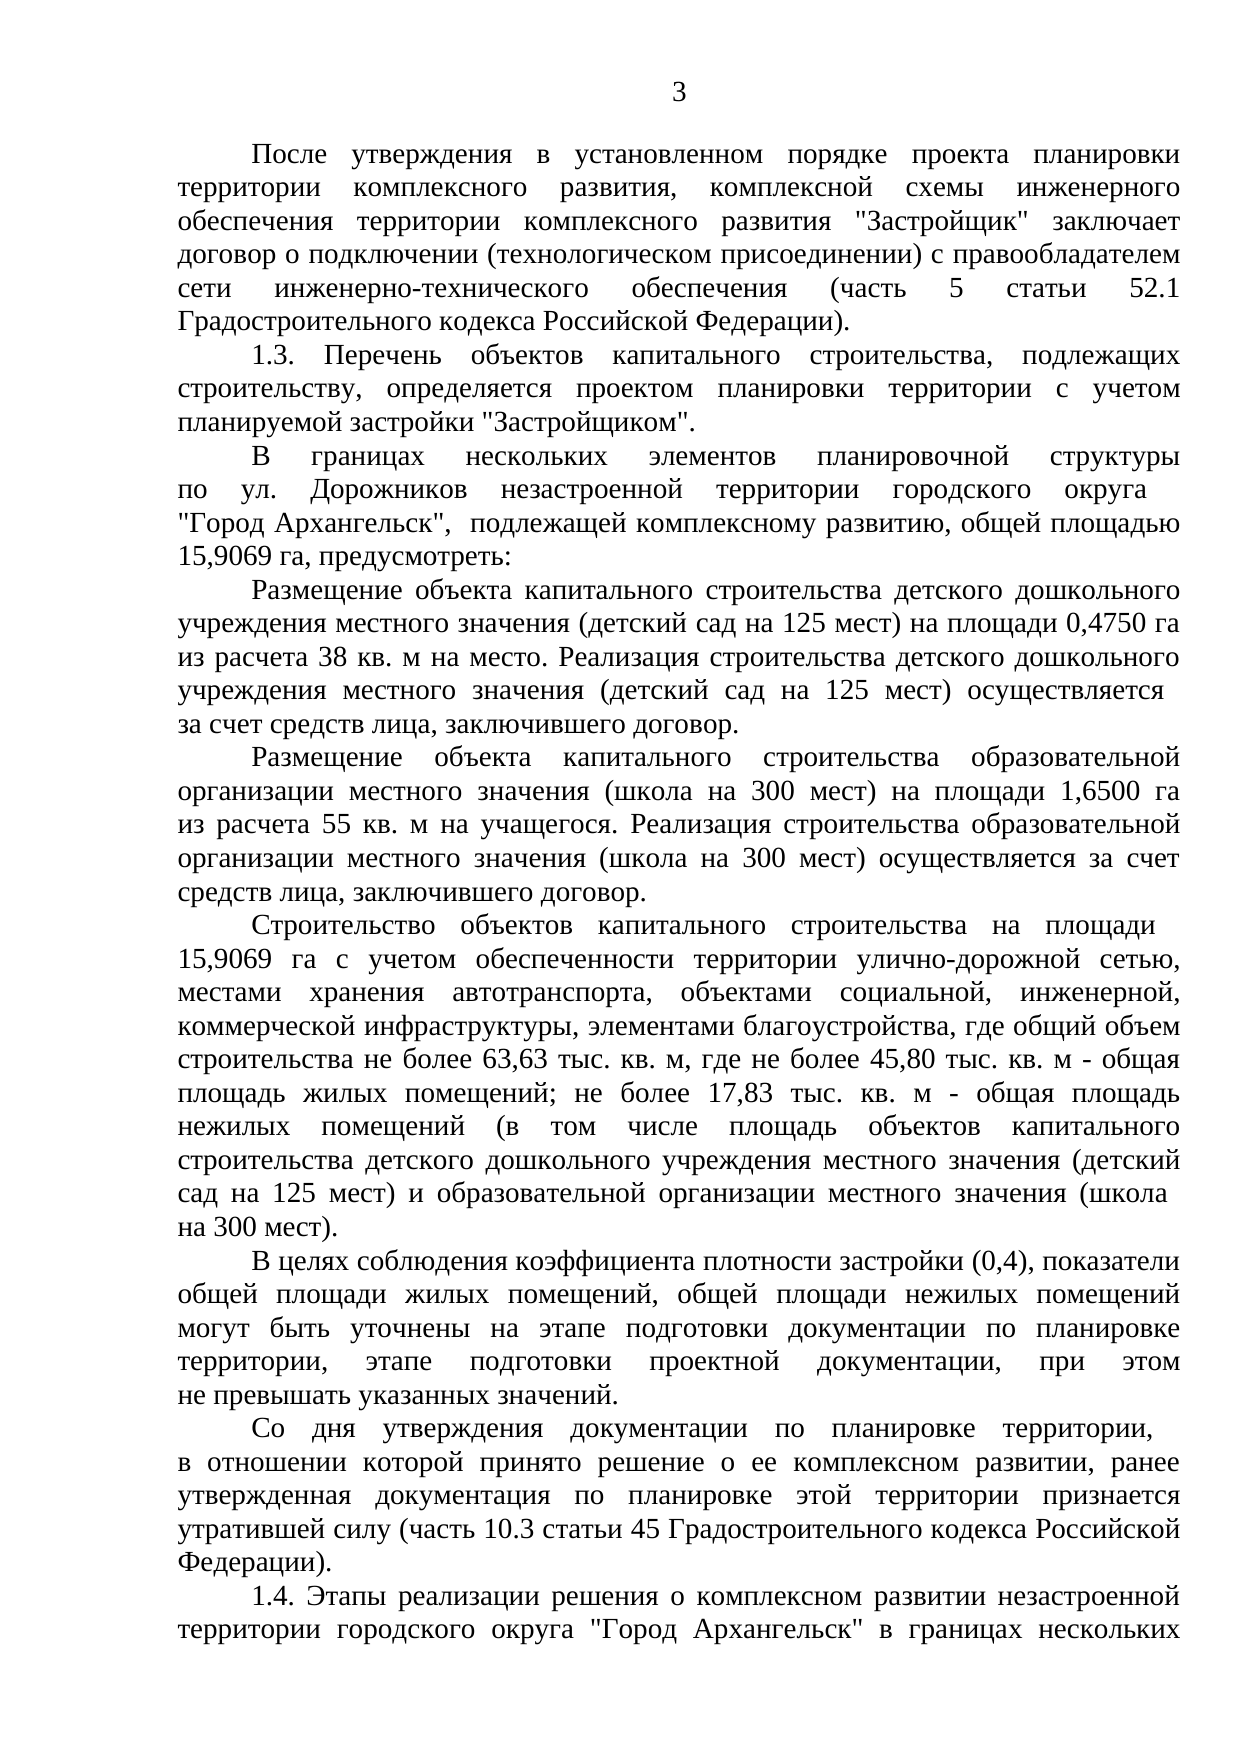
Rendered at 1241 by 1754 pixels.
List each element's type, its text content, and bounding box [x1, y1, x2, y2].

text Строительство объектов капитального строительства на площади 15,9069 га с учетом обеспеченности территории улично-дорожной сетью, местами хранения автотранспорта, объектами социальной, инженерной, коммерческой инфраструктуры, элементами благоустройства, где общий объем строительства не более 63,63 тыс. кв. м, где не более 45,80 тыс. кв. м - общая площадь жилых помещений; не более 17,83 тыс. кв. м - общая площадь нежилых помещений (в том числе площадь объектов капитального строительства детского дошкольного учреждения местного значения (детский сад на 125 мест) и образовательной организации местного значения (школа на 300 мест). [177, 907, 1181, 1243]
text Со дня утверждения документации по планировке территории, в отношении которой принято решение о ее комплексном развитии, ранее утвержденная документация по планировке этой территории признается утратившей силу (часть 10.3 статьи 45 Градостроительного кодекса Российской Федерации). [177, 1410, 1181, 1578]
text 1.3. Перечень объектов капитального строительства, подлежащих строительству, определяется проектом планировки территории с учетом планируемой застройки "Застройщиком". [177, 337, 1181, 438]
text После утверждения в установленном порядке проекта планировки территории комплексного развития, комплексной схемы инженерного обеспечения территории комплексного развития "Застройщик" заключает договор о подключении (технологическом присоединении) с правообладателем сети инженерно-технического обеспечения (часть 5 статьи 52.1 Градостроительного кодекса Российской Федерации). [177, 136, 1181, 337]
text В целях соблюдения коэффициента плотности застройки (0,4), показатели общей площади жилых помещений, общей площади нежилых помещений могут быть уточнены на этапе подготовки документации по планировке территории, этапе подготовки проектной документации, при этом не превышать указанных значений. [177, 1243, 1181, 1410]
text В границах нескольких элементов планировочной структуры по ул. Дорожников незастроенной территории городского округа "Город Архангельск", подлежащей комплексному развитию, общей площадью 15,9069 га, предусмотреть: [177, 438, 1181, 572]
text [177, 1578, 1181, 1645]
text Размещение объекта капитального строительства детского дошкольного учреждения местного значения (детский сад на 125 мест) на площади 0,4750 га из расчета 38 кв. м на место. Реализация строительства детского дошкольного учреждения местного значения (детский сад на 125 мест) осуществляется за счет средств лица, заключившего договор. [177, 572, 1181, 739]
text Размещение объекта капитального строительства образовательной организации местного значения (школа на 300 мест) на площади 1,6500 га из расчета 55 кв. м на учащегося. Реализация строительства образовательной организации местного значения (школа на 300 мест) осуществляется за счет средств лица, заключившего договор. [177, 739, 1181, 907]
